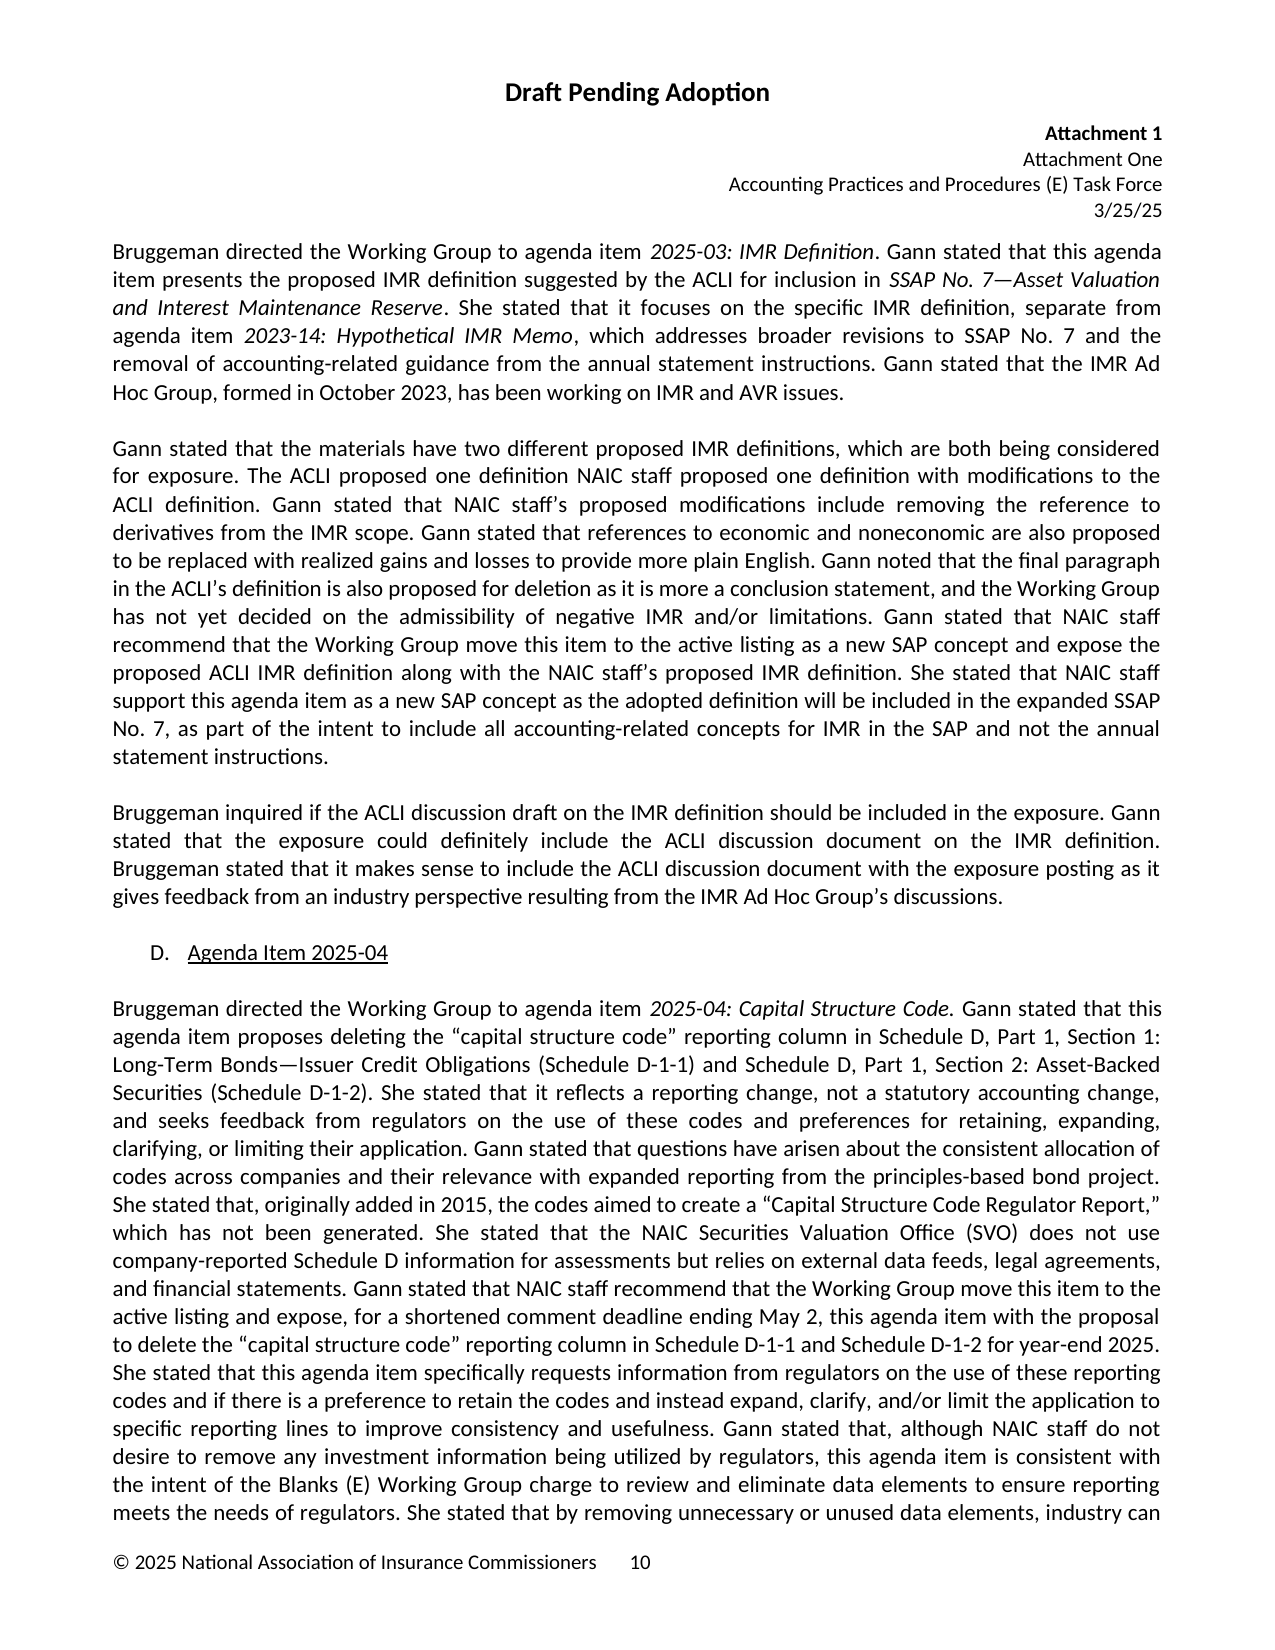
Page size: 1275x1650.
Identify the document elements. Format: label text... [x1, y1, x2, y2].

text Bruggeman inquired if the ACLI discussion draft on the IMR definition should be included in the exposure. Gann stated that the exposure could definitely include the ACLI discussion document on the IMR definition. Bruggeman stated that it makes sense to include the ACLI discussion document with the exposure posting as it gives feedback from an industry perspective resulting from the IMR Ad Hoc Group’s discussions. [112, 798, 1162, 910]
text Bruggeman directed the Working Group to agenda item 2025-03: IMR Definition. Gann stated that this agenda item presents the proposed IMR definition suggested by the ACLI for inclusion in SSAP No. 7—Asset Valuation and Interest Maintenance Reserve. She stated that it focuses on the specific IMR definition, separate from agenda item 2023-14: Hypothetical IMR Memo, which addresses broader revisions to SSAP No. 7 and the removal of accounting-related guidance from the annual statement instructions. Gann stated that the IMR Ad Hoc Group, formed in October 2023, has been working on IMR and AVR issues. [112, 237, 1162, 406]
list Agenda Item 2025-04 [150, 938, 1162, 966]
text Gann stated that the materials have two different proposed IMR definitions, which are both being considered for exposure. The ACLI proposed one definition NAIC staff proposed one definition with modifications to the ACLI definition. Gann stated that NAIC staff’s proposed modifications include removing the reference to derivatives from the IMR scope. Gann stated that references to economic and noneconomic are also proposed to be replaced with realized gains and losses to provide more plain English. Gann noted that the final paragraph in the ACLI’s definition is also proposed for deletion as it is more a conclusion statement, and the Working Group has not yet decided on the admissibility of negative IMR and/or limitations. Gann stated that NAIC staff recommend that the Working Group move this item to the active listing as a new SAP concept and expose the proposed ACLI IMR definition along with the NAIC staff’s proposed IMR definition. She stated that NAIC staff support this agenda item as a new SAP concept as the adopted definition will be included in the expanded SSAP No. 7, as part of the intent to include all accounting-related concepts for IMR in the SAP and not the annual statement instructions. [112, 434, 1162, 770]
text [112, 994, 1162, 1526]
